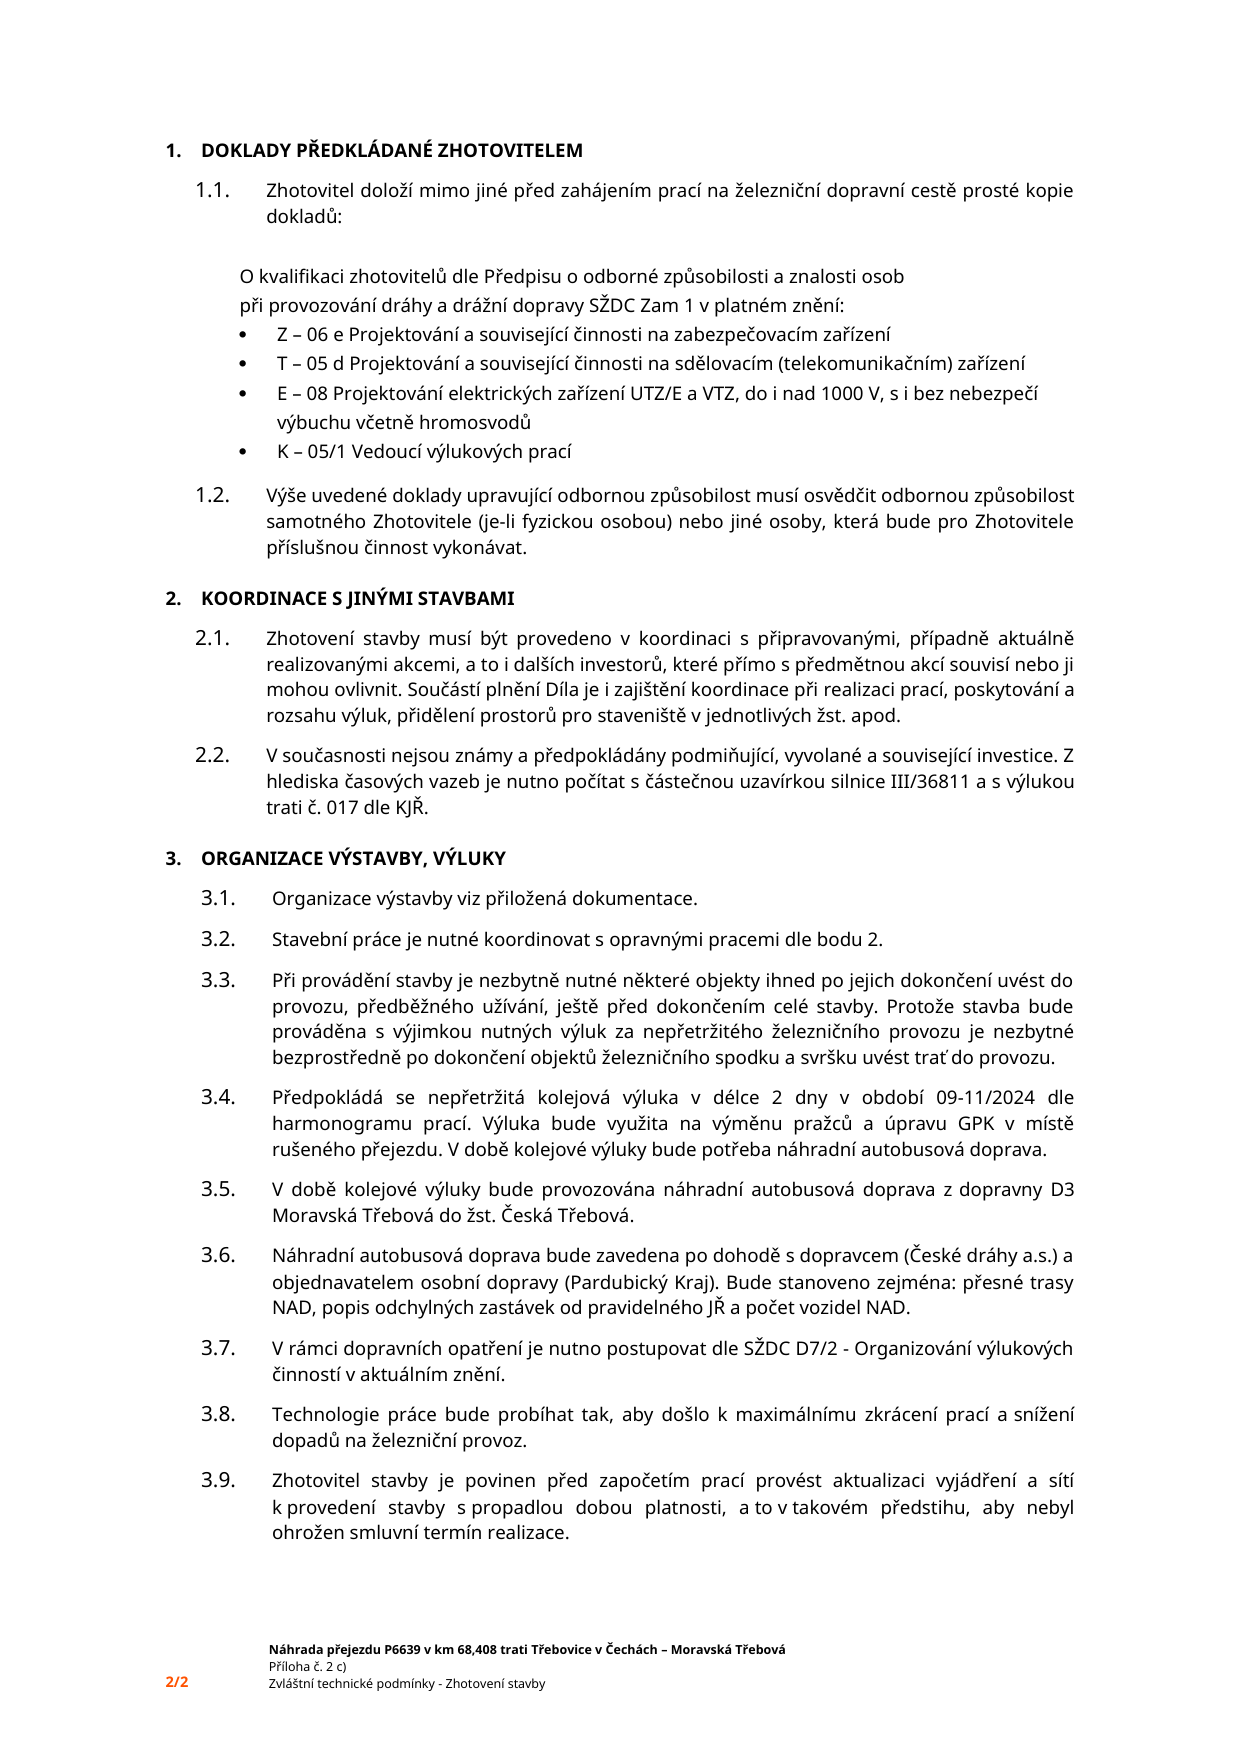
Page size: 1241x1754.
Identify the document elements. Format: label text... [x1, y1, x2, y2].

text Stavební práce je nutné koordinovat s opravnými pracemi dle bodu 2. [201, 924, 1075, 952]
list T – 05 d Projektování a související činnosti na sdělovacím (telekomunikačním) zařízení [239, 351, 1075, 376]
text Organizace výstavby viz přiložená dokumentace. [201, 883, 1075, 911]
text Předpokládá se nepřetržitá kolejová výluka v délce 2 dny v období 09-11/2024 dle harmonogramu prací. Výluka bude využita na výměnu pražců a úpravu GPK v místě rušeného přejezdu. V době kolejové výluky bude potřeba náhradní autobusová doprava. [201, 1082, 1075, 1162]
text Doklady předkládané Zhotovitelem [165, 137, 1075, 163]
list K – 05/1 Vedoucí výlukových prací [239, 438, 1075, 464]
text Technologie práce bude probíhat tak, aby došlo k maximálnímu zkrácení prací a snížení dopadů na železniční provoz. [201, 1399, 1075, 1453]
text Zhotovitel doloží mimo jiné před zahájením prací na železniční dopravní cestě prosté kopie dokladů: [195, 175, 1075, 229]
list E – 08 Projektování elektrických zařízení UTZ/E a VTZ, do i nad 1000 V, s i bez nebezpečí výbuchu včetně hromosvodů [239, 380, 1075, 435]
text Při provádění stavby je nezbytně nutné některé objekty ihned po jejich dokončení uvést do provozu, předběžného užívání, ještě před dokončením celé stavby. Protože stavba bude prováděna s výjimkou nutných výluk za nepřetržitého železničního provozu je nezbytné bezprostředně po dokončení objektů železničního spodku a svršku uvést trať do provozu. [201, 965, 1075, 1070]
list Z – 06 e Projektování a související činnosti na zabezpečovacím zařízení [239, 321, 1075, 347]
text Organizace výstavby, výluky [165, 845, 1075, 870]
text Zhotovení stavby musí být provedeno v koordinaci s připravovanými, případně aktuálně realizovanými akcemi, a to i dalších investorů, které přímo s předmětnou akcí souvisí nebo ji mohou ovlivnit. Součástí plnění Díla je i zajištění koordinace při realizaci prací, poskytování a rozsahu výluk, přidělení prostorů pro staveniště v jednotlivých žst. apod. [195, 623, 1075, 728]
text V době kolejové výluky bude provozována náhradní autobusová doprava z dopravny D3 Moravská Třebová do žst. Česká Třebová. [201, 1174, 1075, 1228]
text Výše uvedené doklady upravující odbornou způsobilost musí osvědčit odbornou způsobilost samotného Zhotovitele (je-li fyzickou osobou) nebo jiné osoby, která bude pro Zhotovitele příslušnou činnost vykonávat. [195, 480, 1075, 560]
text V současnosti nejsou známy a předpokládány podmiňující, vyvolané a související investice. Z hlediska časových vazeb je nutno počítat s částečnou uzavírkou silnice III/36811 a s výlukou trati č. 017 dle KJŘ. [195, 740, 1075, 820]
text V rámci dopravních opatření je nutno postupovat dle SŽDC D7/2 - Organizování výlukových činností v aktuálním znění. [201, 1333, 1075, 1387]
text Koordinace s jinými stavbami [165, 585, 1075, 610]
text Náhradní autobusová doprava bude zavedena po dohodě s dopravcem (České dráhy a.s.) a objednavatelem osobní dopravy (Pardubický Kraj). Bude stanoveno zejména: přesné trasy NAD, popis odchylných zastávek od pravidelného JŘ a počet vozidel NAD. [201, 1241, 1075, 1320]
text O kvalifikaci zhotovitelů dle Předpisu o odborné způsobilosti a znalosti osob při provozování dráhy a drážní dopravy SŽDC Zam 1 v platném znění: [239, 263, 1075, 318]
text Zhotovitel stavby je povinen před započetím prací provést aktualizaci vyjádření a sítí k provedení stavby s propadlou dobou platnosti, a to v takovém předstihu, aby nebyl ohrožen smluvní termín realizace. [201, 1466, 1075, 1545]
